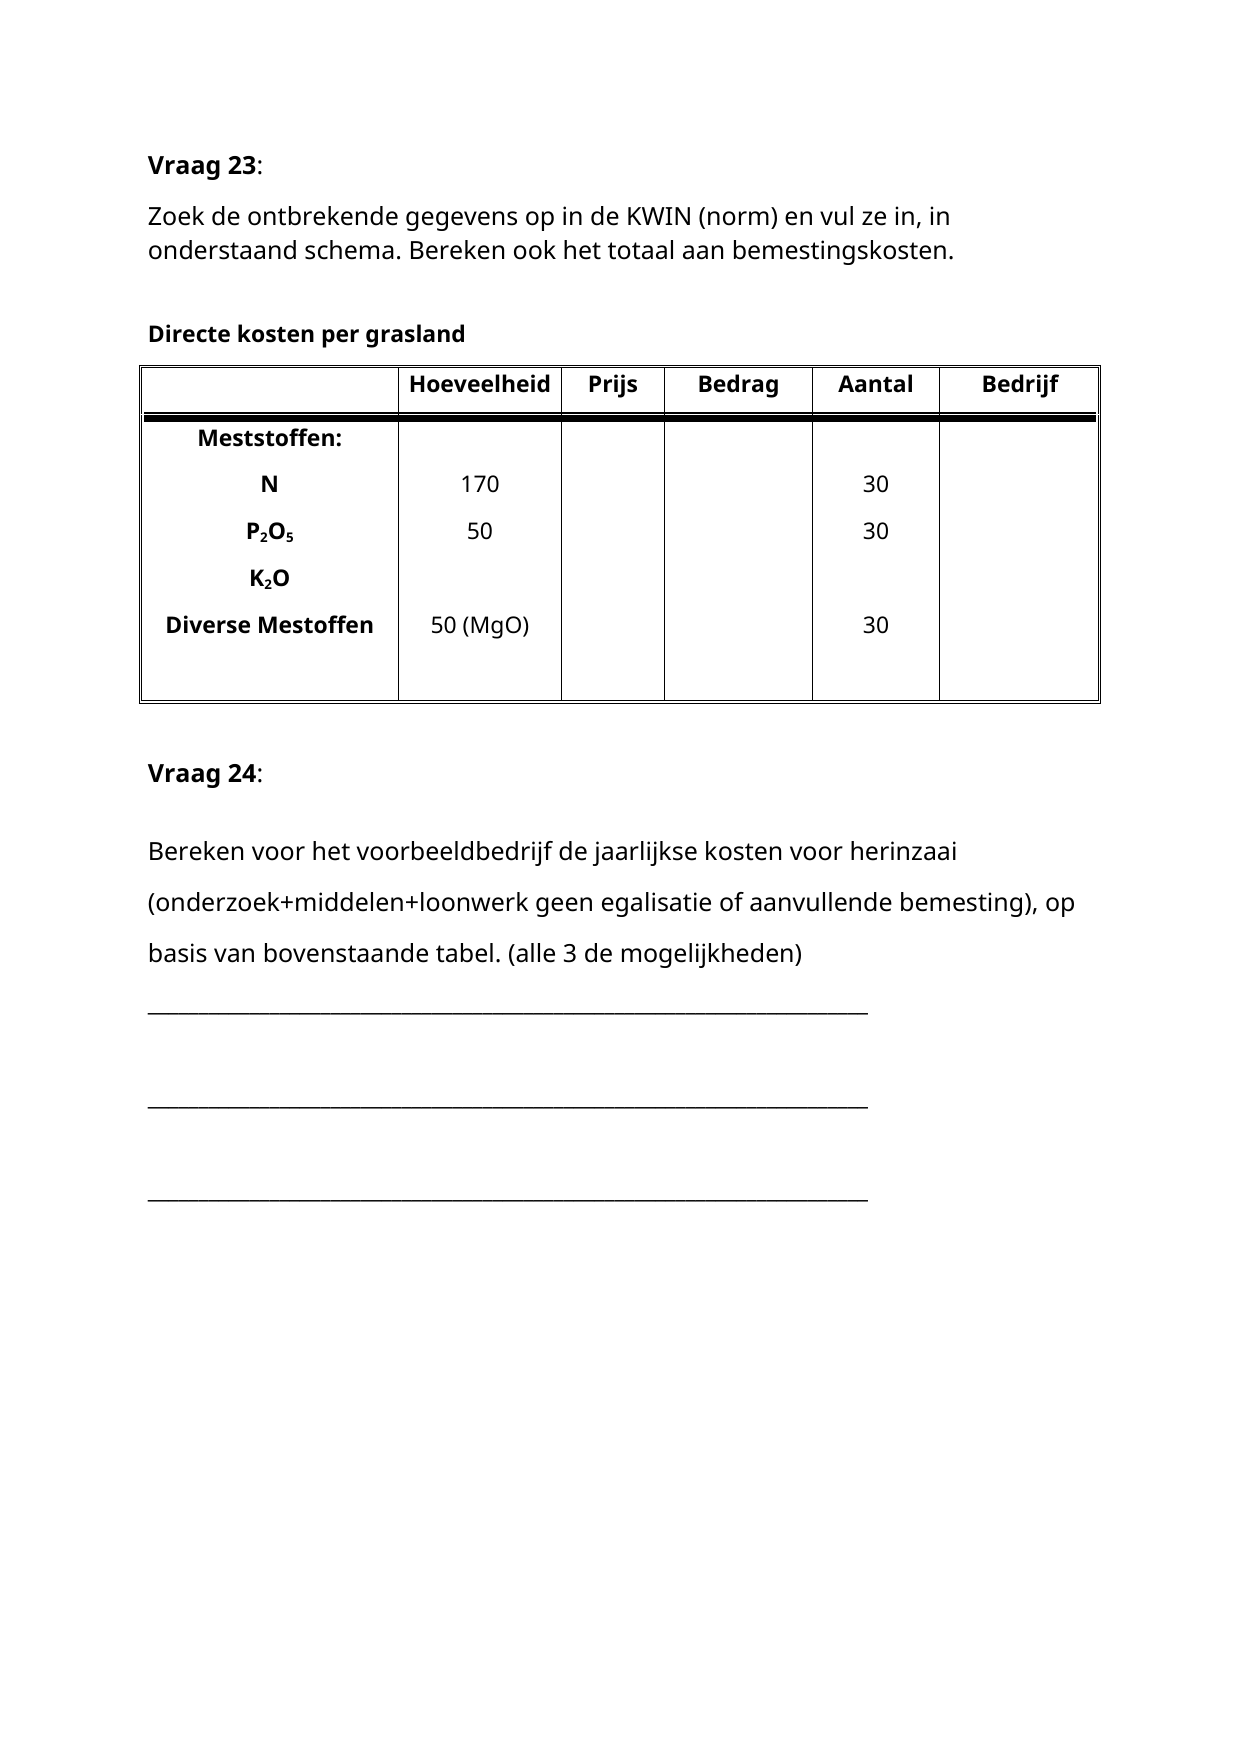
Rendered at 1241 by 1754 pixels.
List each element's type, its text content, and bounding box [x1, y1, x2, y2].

table_header Aantal [813, 368, 939, 412]
table_header [142, 368, 398, 412]
text _______________________________________________________________________ [148, 987, 1093, 1018]
table_cell [665, 422, 812, 700]
table_header Hoeveelheid [399, 368, 561, 412]
text Bereken voor het voorbeeldbedrijf de jaarlijkse kosten voor herinzaai (onderzoek+middelen+loonwerk geen egalisatie of aanvullende bemesting), op [148, 833, 1093, 919]
text _______________________________________________________________________ [148, 1174, 1093, 1205]
text Vraag 23: [148, 148, 1093, 182]
table_header Bedrag [665, 368, 812, 412]
table_cell [562, 422, 664, 700]
table_header Bedrijf [940, 368, 1098, 412]
table_cell Meststoffen: N P2O5 K2O Diverse Mestoffen [140, 412, 398, 700]
text _______________________________________________________________________ [148, 1080, 1093, 1112]
text Zoek de ontbrekende gegevens op in de KWIN (norm) en vul ze in, in onderstaand schema. Bereken ook het totaal aan bemestingskosten. [148, 199, 1093, 267]
text Vraag 24: [148, 756, 1093, 790]
table_cell [940, 412, 1100, 700]
table_header Prijs [562, 368, 664, 412]
table_cell 30 30 30 [813, 422, 939, 700]
text Directe kosten per grasland [148, 318, 1093, 349]
table_cell 170 50 50 (MgO) [399, 422, 561, 700]
text basis van bovenstaande tabel. (alle 3 de mogelijkheden) [148, 936, 1093, 970]
